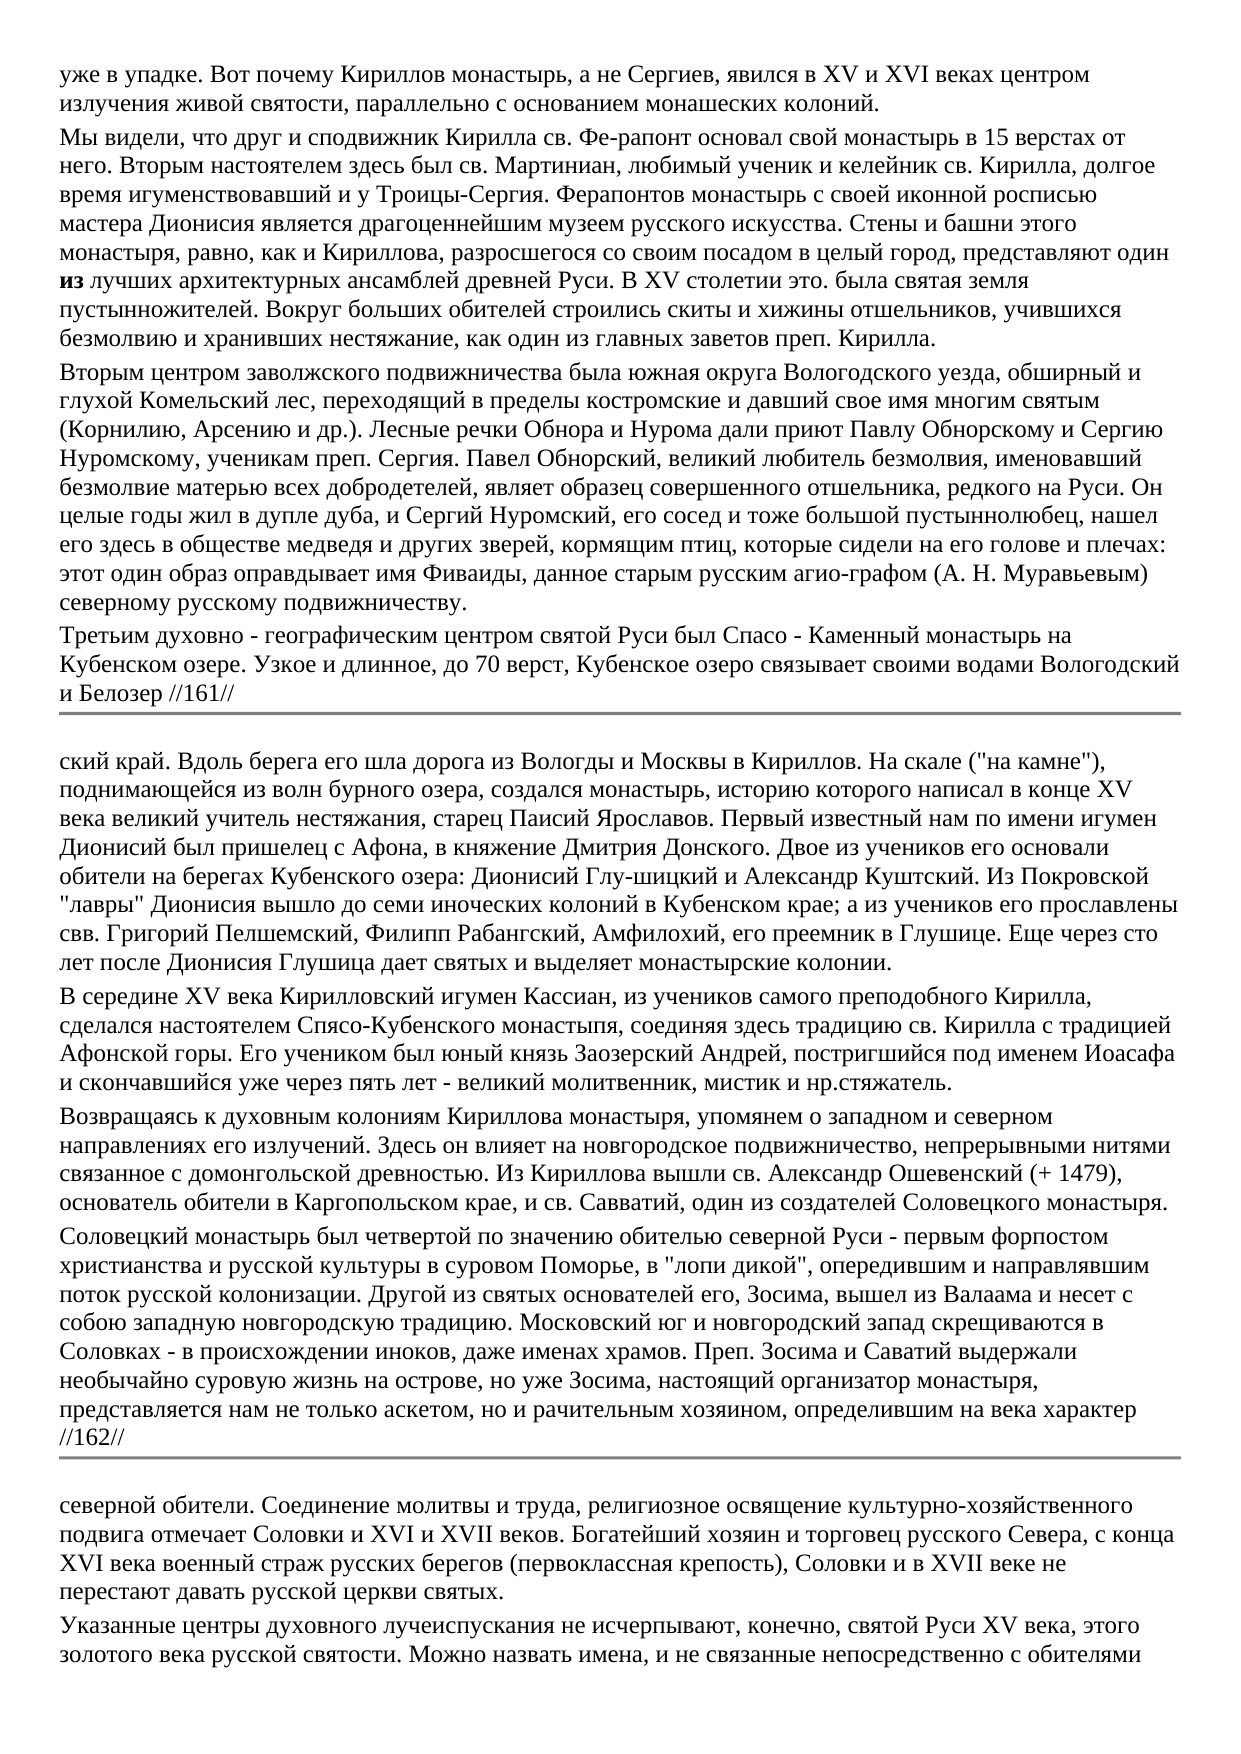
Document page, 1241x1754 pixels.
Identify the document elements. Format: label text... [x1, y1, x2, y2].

text Вторым центром заволжского подвижничества была южная округа Вологодского уезда, обширный и глухой Комельский лес, переходящий в пределы костромские и давший свое имя многим святым (Корнилию, Арсению и др.). Лесные речки Обнора и Нурома дали приют Павлу Обнорскому и Сергию Нуромскому, ученикам преп. Сергия. Павел Обнорский, великий любитель безмолвия, именовавший безмолвие матерью всех добродетелей, являет образец совершенного отшельника, редкого на Руси. Он целые годы жил в дупле дуба, и Сергий Нуромский, его сосед и тоже большой пустыннолюбец, нашел его здесь в обществе медведя и других зверей, кормящим птиц, которые сидели на его голове и плечах: этот один образ оправдывает имя Фиваиды, данное старым русским агио-графом (А. Н. Муравьевым) северному русскому подвижничеству. [59, 357, 1181, 616]
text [59, 59, 1181, 117]
text северной обители. Соединение молитвы и труда, религиозное освящение культурно-хозяйственного подвига отмечает Соловки и XVI и XVII веков. Богатейший хозяин и торговец русского Севера, с конца XVI века военный страж русских берегов (первоклассная крепость), Соловки и в XVII веке не перестают давать русской церкви святых. [59, 1490, 1181, 1605]
text ский край. Вдоль берега его шла дорога из Вологды и Москвы в Кириллов. На скале ("на камне"), поднимающейся из волн бурного озера, создался монастырь, историю которого написал в конце XV века великий учитель нестяжания, старец Паисий Ярославов. Первый известный нам по имени игумен Дионисий был пришелец с Афона, в княжение Дмитрия Донского. Двое из учеников его основали обители на берегах Кубенского озера: Дионисий Глу-шицкий и Александр Куштский. Из Покровской "лавры" Дионисия вышло до семи иноческих колоний в Кубенском крае; а из учеников его прославлены свв. Григорий Пелшемский, Филипп Рабангский, Амфилохий, его преемник в Глушице. Еще через сто лет после Дионисия Глушица дает святых и выделяет монастырские колонии. [59, 746, 1181, 976]
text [59, 1610, 1181, 1668]
text Мы видели, что друг и сподвижник Кирилла св. Фе-рапонт основал свой монастырь в 15 верстах от него. Вторым настоятелем здесь был св. Мартиниан, любимый ученик и келейник св. Кирилла, долгое время игуменствовавший и у Троицы-Сергия. Ферапонтов монастырь с своей иконной росписью мастера Дионисия является драгоценнейшим музеем русского искусства. Стены и башни этого монастыря, равно, как и Кириллова, разросшегося со своим посадом в целый город, представляют один из лучших архитектурных ансамблей древней Руси. В XV столетии это. была святая земля пустынножителей. Вокруг больших обителей строились скиты и хижины отшельников, учившихся безмолвию и хранивших нестяжание, как один из главных заветов преп. Кирилла. [59, 122, 1181, 352]
text Третьим духовно - географическим центром святой Руси был Спасо - Каменный монастырь на Кубенском озере. Узкое и длинное, до 70 верст, Кубенское озеро связывает своими водами Вологодский и Белозер //161// [59, 621, 1181, 707]
text Соловецкий монастырь был четвертой по значению обителью северной Руси - первым форпостом христианства и русской культуры в суровом Поморье, в "лопи дикой", опередившим и направлявшим поток русской колонизации. Другой из святых основателей его, Зосима, вышел из Валаама и несет с собою западную новгородскую традицию. Московский юг и новгородский запад скрещиваются в Соловках - в происхождении иноков, даже именах храмов. Преп. Зосима и Саватий выдержали необычайно суровую жизнь на острове, но уже Зосима, настоящий организатор монастыря, представляется нам не только аскетом, но и рачительным хозяином, определившим на века характер //162// [59, 1221, 1181, 1451]
text Возвращаясь к духовным колониям Кириллова монастыря, упомянем о западном и северном направлениях его излучений. Здесь он влияет на новгородское подвижничество, непрерывными нитями связанное с домонгольской древностью. Из Кириллова вышли св. Александр Ошевенский (+ 1479), основатель обители в Каргопольском крае, и св. Савватий, один из создателей Соловецкого монастыря. [59, 1101, 1181, 1216]
text В середине XV века Кирилловский игумен Кассиан, из учеников самого преподобного Кирилла, сделался настоятелем Спясо-Кубенского монастыпя, соединяя здесь традицию св. Кирилла с традицией Афонской горы. Его учеником был юный князь Заозерский Андрей, постригшийся под именем Иоасафа и скончавшийся уже через пять лет - великий молитвенник, мистик и нр.стяжатель. [59, 981, 1181, 1096]
